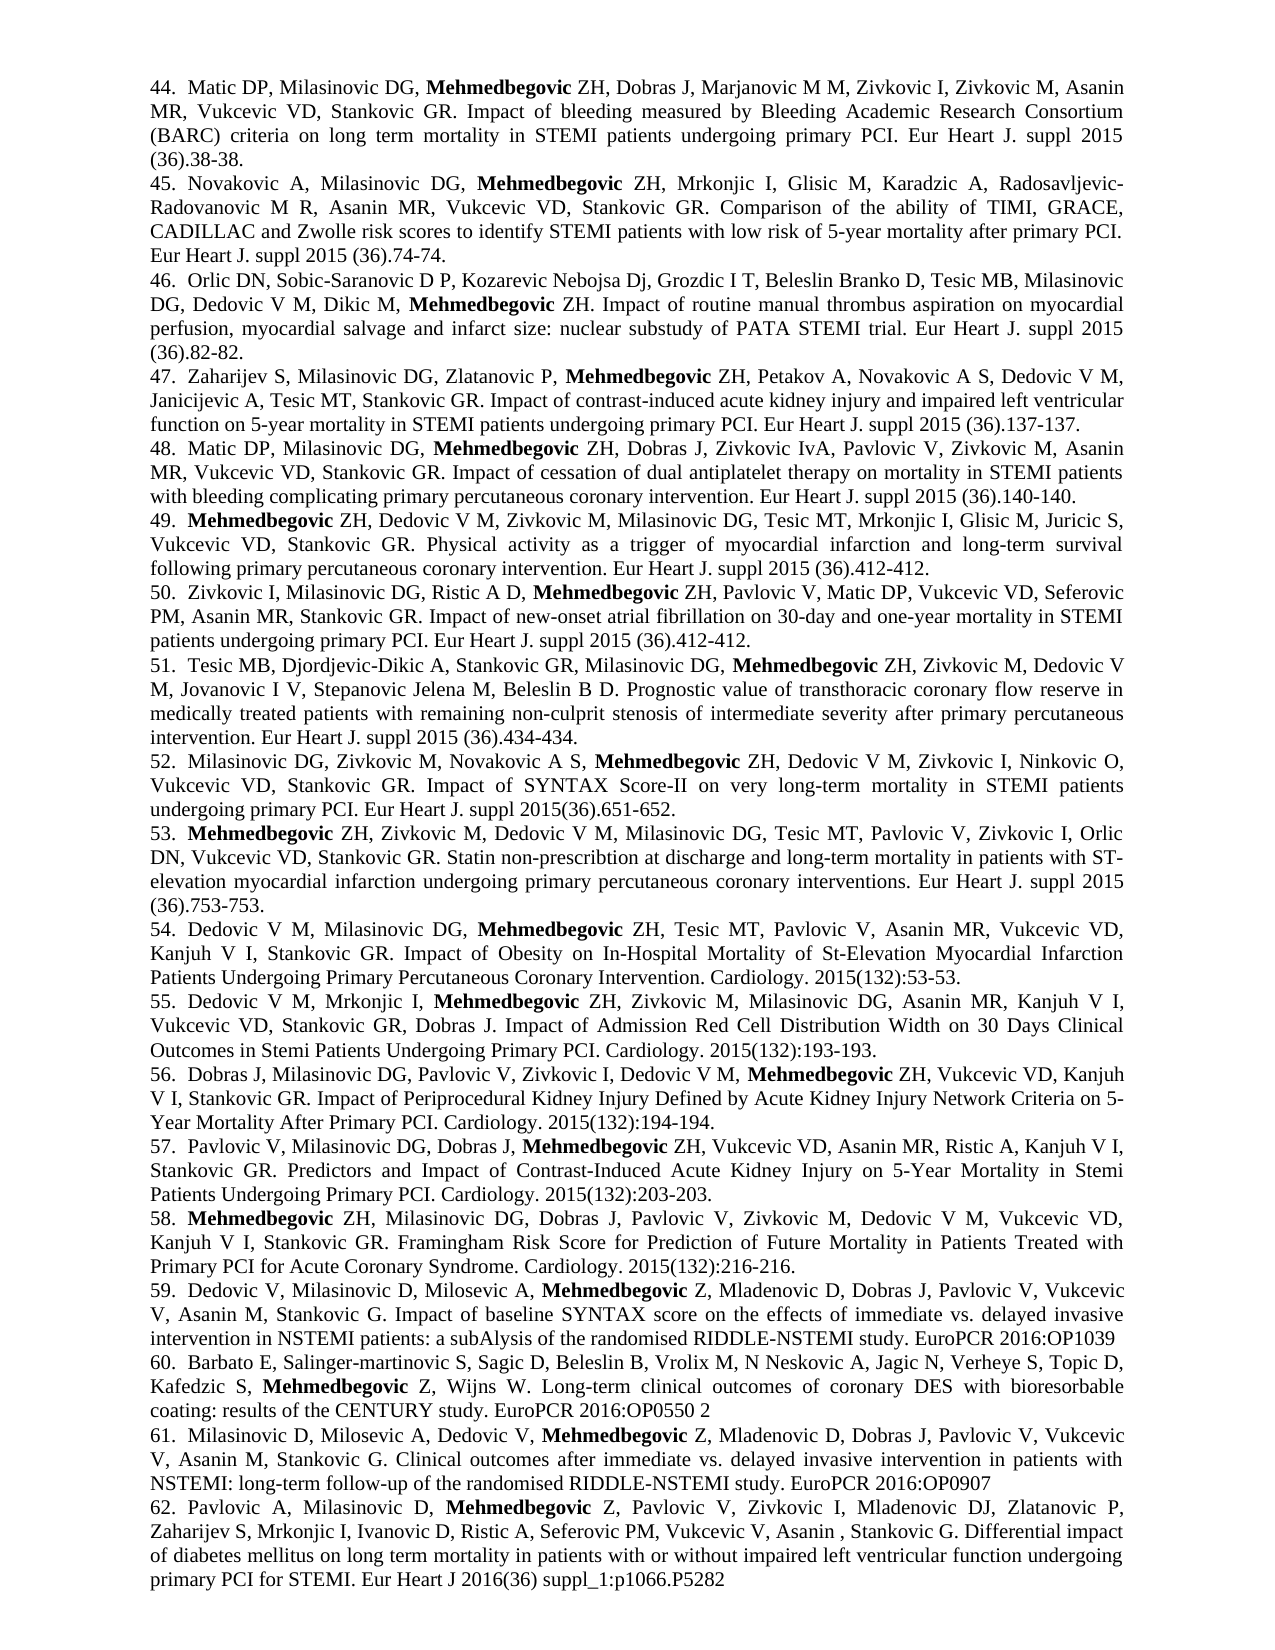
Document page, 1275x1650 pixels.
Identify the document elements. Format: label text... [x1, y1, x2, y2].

list Dedovic V M, Milasinovic DG, Mehmedbegovic ZH, Tesic MT, Pavlovic V, Asanin MR, Vukcevic VD, Kanjuh V I, Stankovic GR. Impact of Obesity on In-Hospital Mortality of St-Elevation Myocardial Infarction Patients Undergoing Primary Percutaneous Coronary Intervention. Cardiology. 2015(132):53-53. [150, 917, 1125, 989]
list Dedovic V, Milasinovic D, Milosevic A, Mehmedbegovic Z, Mladenovic D, Dobras J, Pavlovic V, Vukcevic V, Asanin M, Stankovic G. Impact of baseline SYNTAX score on the effects of immediate vs. delayed invasive intervention in NSTEMI patients: a subAlysis of the randomised RIDDLE-NSTEMI study. EuroPCR 2016:OP1039 [150, 1278, 1125, 1350]
list Novakovic A, Milasinovic DG, Mehmedbegovic ZH, Mrkonjic I, Glisic M, Karadzic A, Radosavljevic-Radovanovic M R, Asanin MR, Vukcevic VD, Stankovic GR. Comparison of the ability of TIMI, GRACE, CADILLAC and Zwolle risk scores to identify STEMI patients with low risk of 5-year mortality after primary PCI. Eur Heart J. suppl 2015 (36).74-74. [150, 171, 1125, 267]
list Pavlovic A, Milasinovic D, Mehmedbegovic Z, Pavlovic V, Zivkovic I, Mladenovic DJ, Zlatanovic P, Zaharijev S, Mrkonjic I, Ivanovic D, Ristic A, Seferovic PM, Vukcevic V, Asanin , Stankovic G. Differential impact of diabetes mellitus on long term mortality in patients with or without impaired left ventricular function undergoing primary PCI for STEMI. Eur Heart J 2016(36) suppl_1:p1066.P5282 [150, 1495, 1125, 1591]
list Orlic DN, Sobic-Saranovic D P, Kozarevic Nebojsa Dj, Grozdic I T, Beleslin Branko D, Tesic MB, Milasinovic DG, Dedovic V M, Dikic M, Mehmedbegovic ZH. Impact of routine manual thrombus aspiration on myocardial perfusion, myocardial salvage and infarct size: nuclear substudy of PATA STEMI trial. Eur Heart J. suppl 2015 (36).82-82. [150, 267, 1125, 364]
list Mehmedbegovic ZH, Milasinovic DG, Dobras J, Pavlovic V, Zivkovic M, Dedovic V M, Vukcevic VD, Kanjuh V I, Stankovic GR. Framingham Risk Score for Prediction of Future Mortality in Patients Treated with Primary PCI for Acute Coronary Syndrome. Cardiology. 2015(132):216-216. [150, 1206, 1125, 1278]
list Mehmedbegovic ZH, Zivkovic M, Dedovic V M, Milasinovic DG, Tesic MT, Pavlovic V, Zivkovic I, Orlic DN, Vukcevic VD, Stankovic GR. Statin non-prescribtion at discharge and long-term mortality in patients with ST-elevation myocardial infarction undergoing primary percutaneous coronary interventions. Eur Heart J. suppl 2015 (36).753-753. [150, 821, 1125, 917]
list Mehmedbegovic ZH, Dedovic V M, Zivkovic M, Milasinovic DG, Tesic MT, Mrkonjic I, Glisic M, Juricic S, Vukcevic VD, Stankovic GR. Physical activity as a trigger of myocardial infarction and long-term survival following primary percutaneous coronary intervention. Eur Heart J. suppl 2015 (36).412-412. [150, 508, 1125, 580]
list Matic DP, Milasinovic DG, Mehmedbegovic ZH, Dobras J, Zivkovic IvA, Pavlovic V, Zivkovic M, Asanin MR, Vukcevic VD, Stankovic GR. Impact of cessation of dual antiplatelet therapy on mortality in STEMI patients with bleeding complicating primary percutaneous coronary intervention. Eur Heart J. suppl 2015 (36).140-140. [150, 436, 1125, 508]
list Dobras J, Milasinovic DG, Pavlovic V, Zivkovic I, Dedovic V M, Mehmedbegovic ZH, Vukcevic VD, Kanjuh V I, Stankovic GR. Impact of Periprocedural Kidney Injury Defined by Acute Kidney Injury Network Criteria on 5-Year Mortality After Primary PCI. Cardiology. 2015(132):194-194. [150, 1062, 1125, 1134]
list Dedovic V M, Mrkonjic I, Mehmedbegovic ZH, Zivkovic M, Milasinovic DG, Asanin MR, Kanjuh V I, Vukcevic VD, Stankovic GR, Dobras J. Impact of Admission Red Cell Distribution Width on 30 Days Clinical Outcomes in Stemi Patients Undergoing Primary PCI. Cardiology. 2015(132):193-193. [150, 989, 1125, 1062]
list Milasinovic DG, Zivkovic M, Novakovic A S, Mehmedbegovic ZH, Dedovic V M, Zivkovic I, Ninkovic O, Vukcevic VD, Stankovic GR. Impact of SYNTAX Score-II on very long-term mortality in STEMI patients undergoing primary PCI. Eur Heart J. suppl 2015(36).651-652. [150, 749, 1125, 821]
list Pavlovic V, Milasinovic DG, Dobras J, Mehmedbegovic ZH, Vukcevic VD, Asanin MR, Ristic A, Kanjuh V I, Stankovic GR. Predictors and Impact of Contrast-Induced Acute Kidney Injury on 5-Year Mortality in Stemi Patients Undergoing Primary PCI. Cardiology. 2015(132):203-203. [150, 1134, 1125, 1206]
list Zaharijev S, Milasinovic DG, Zlatanovic P, Mehmedbegovic ZH, Petakov A, Novakovic A S, Dedovic V M, Janicijevic A, Tesic MT, Stankovic GR. Impact of contrast-induced acute kidney injury and impaired left ventricular function on 5-year mortality in STEMI patients undergoing primary PCI. Eur Heart J. suppl 2015 (36).137-137. [150, 364, 1125, 436]
list Matic DP, Milasinovic DG, Mehmedbegovic ZH, Dobras J, Marjanovic M M, Zivkovic I, Zivkovic M, Asanin MR, Vukcevic VD, Stankovic GR. Impact of bleeding measured by Bleeding Academic Research Consortium (BARC) criteria on long term mortality in STEMI patients undergoing primary PCI. Eur Heart J. suppl 2015 (36).38-38. [150, 75, 1125, 171]
list Tesic MB, Djordjevic-Dikic A, Stankovic GR, Milasinovic DG, Mehmedbegovic ZH, Zivkovic M, Dedovic V M, Jovanovic I V, Stepanovic Jelena M, Beleslin B D. Prognostic value of transthoracic coronary flow reserve in medically treated patients with remaining non-culprit stenosis of intermediate severity after primary percutaneous intervention. Eur Heart J. suppl 2015 (36).434-434. [150, 652, 1125, 749]
list Barbato E, Salinger-martinovic S, Sagic D, Beleslin B, Vrolix M, N Neskovic A, Jagic N, Verheye S, Topic D, Kafedzic S, Mehmedbegovic Z, Wijns W. Long-term clinical outcomes of coronary DES with bioresorbable coating: results of the CENTURY study. EuroPCR 2016:OP0550 2 [150, 1350, 1125, 1422]
list Zivkovic I, Milasinovic DG, Ristic A D, Mehmedbegovic ZH, Pavlovic V, Matic DP, Vukcevic VD, Seferovic PM, Asanin MR, Stankovic GR. Impact of new-onset atrial fibrillation on 30-day and one-year mortality in STEMI patients undergoing primary PCI. Eur Heart J. suppl 2015 (36).412-412. [150, 580, 1125, 652]
list Milasinovic D, Milosevic A, Dedovic V, Mehmedbegovic Z, Mladenovic D, Dobras J, Pavlovic V, Vukcevic V, Asanin M, Stankovic G. Clinical outcomes after immediate vs. delayed invasive intervention in patients with NSTEMI: long-term follow-up of the randomised RIDDLE-NSTEMI study. EuroPCR 2016:OP0907 [150, 1422, 1125, 1495]
